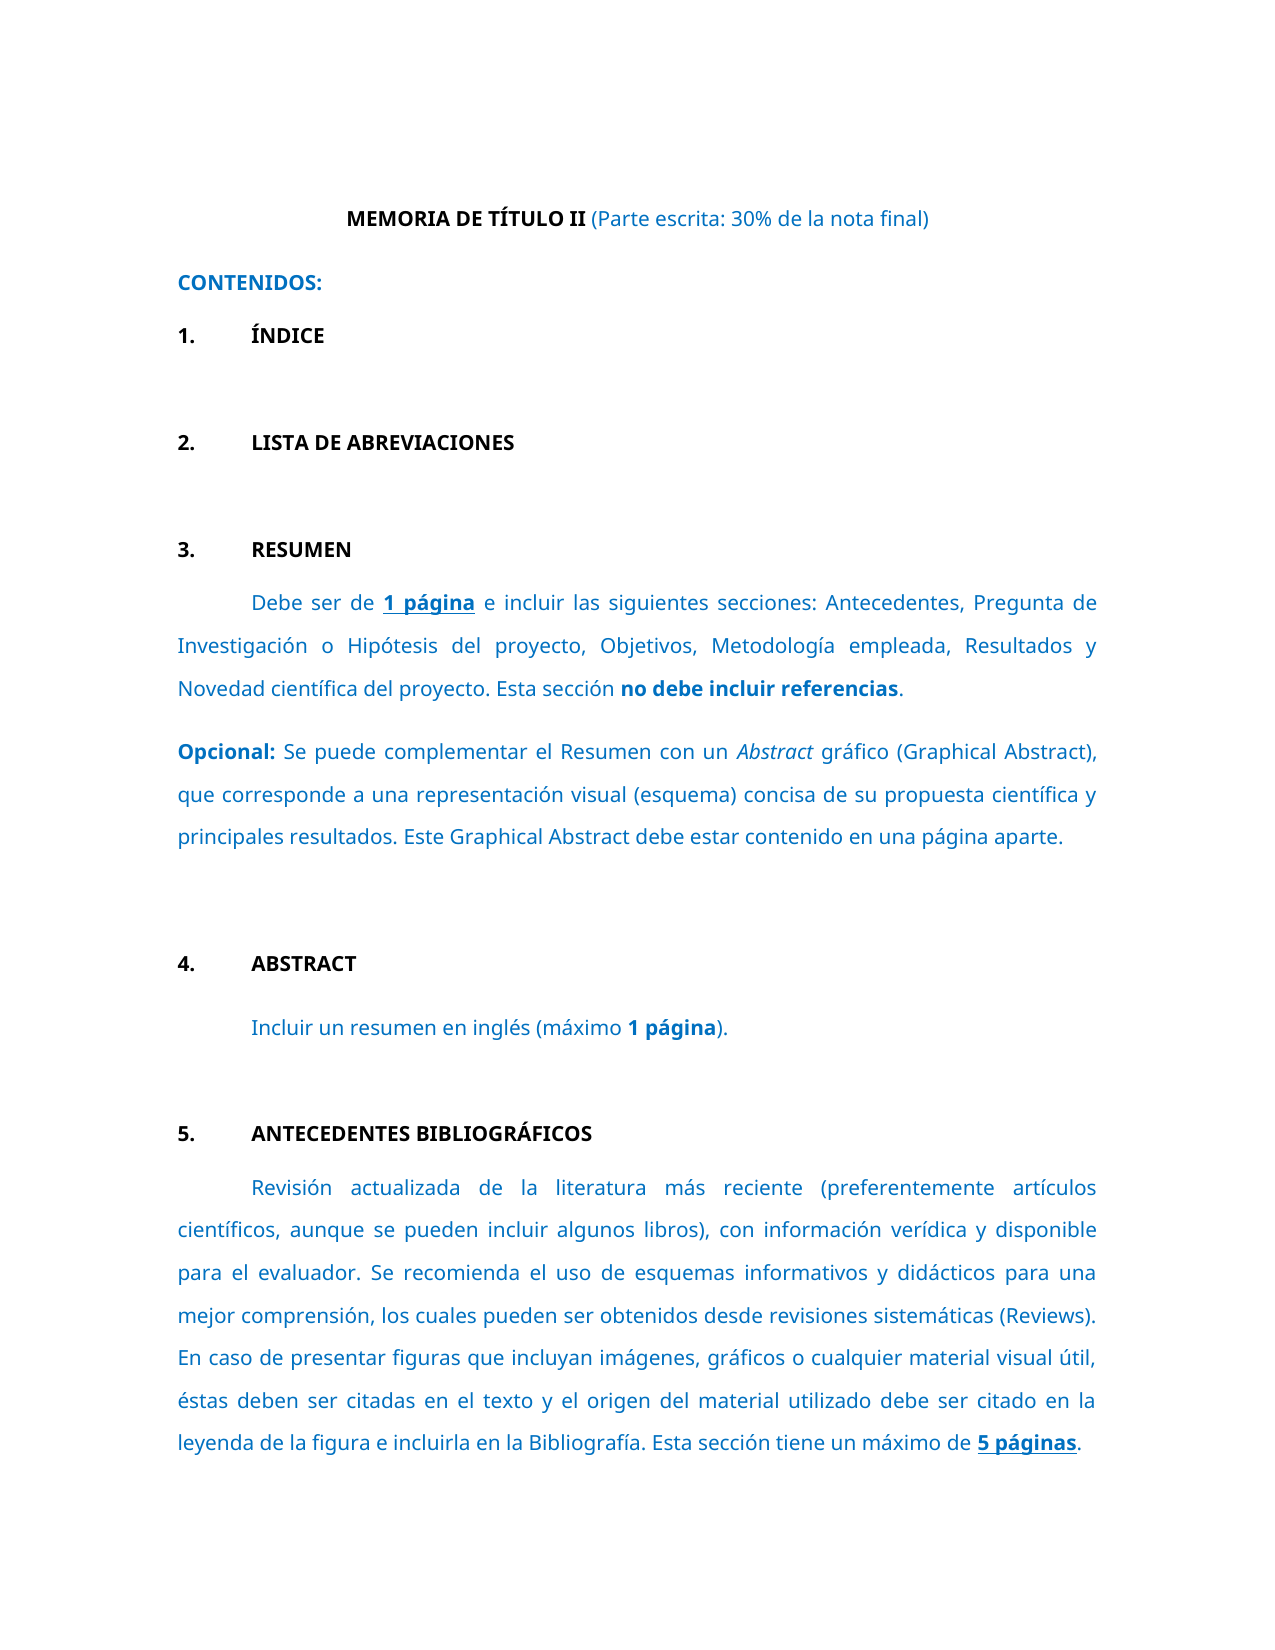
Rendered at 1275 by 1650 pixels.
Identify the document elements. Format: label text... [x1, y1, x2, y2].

text 5. ANTECEDENTES BIBLIOGRÁFICOS [177, 1119, 1098, 1148]
text Incluir un resumen en inglés (máximo 1 página). [177, 1013, 1098, 1041]
text Opcional: Se puede complementar el Resumen con un Abstract gráfico (Graphical Abstract), que corresponde a una representación visual (esquema) concisa de su propuesta científica y principales resultados. Este Graphical Abstract debe estar contenido en una página aparte. [177, 737, 1098, 851]
text 4. ABSTRACT [177, 949, 1098, 978]
text MEMORIA DE TÍTULO II (Parte escrita: 30% de la nota final) [177, 204, 1098, 233]
text 2. LISTA DE ABREVIACIONES [177, 428, 1098, 457]
text 3. RESUMEN [177, 535, 1098, 563]
text Debe ser de 1 página e incluir las siguientes secciones: Antecedentes, Pregunta de Investigación o Hipótesis del proyecto, Objetivos, Metodología empleada, Resultados y Novedad científica del proyecto. Esta sección no debe incluir referencias. [177, 588, 1098, 702]
text 1. ÍNDICE [177, 321, 1098, 350]
text CONTENIDOS: [177, 268, 1098, 296]
text Revisión actualizada de la literatura más reciente (preferentemente artículos científicos, aunque se pueden incluir algunos libros), con información verídica y disponible para el evaluador. Se recomienda el uso de esquemas informativos y didácticos para una mejor comprensión, los cuales pueden ser obtenidos desde revisiones sistemáticas (Reviews). En caso de presentar figuras que incluyan imágenes, gráficos o cualquier material visual útil, éstas deben ser citadas en el texto y el origen del material utilizado debe ser citado en la leyenda de la figura e incluirla en la Bibliografía. Esta sección tiene un máximo de 5 páginas. [177, 1173, 1098, 1457]
